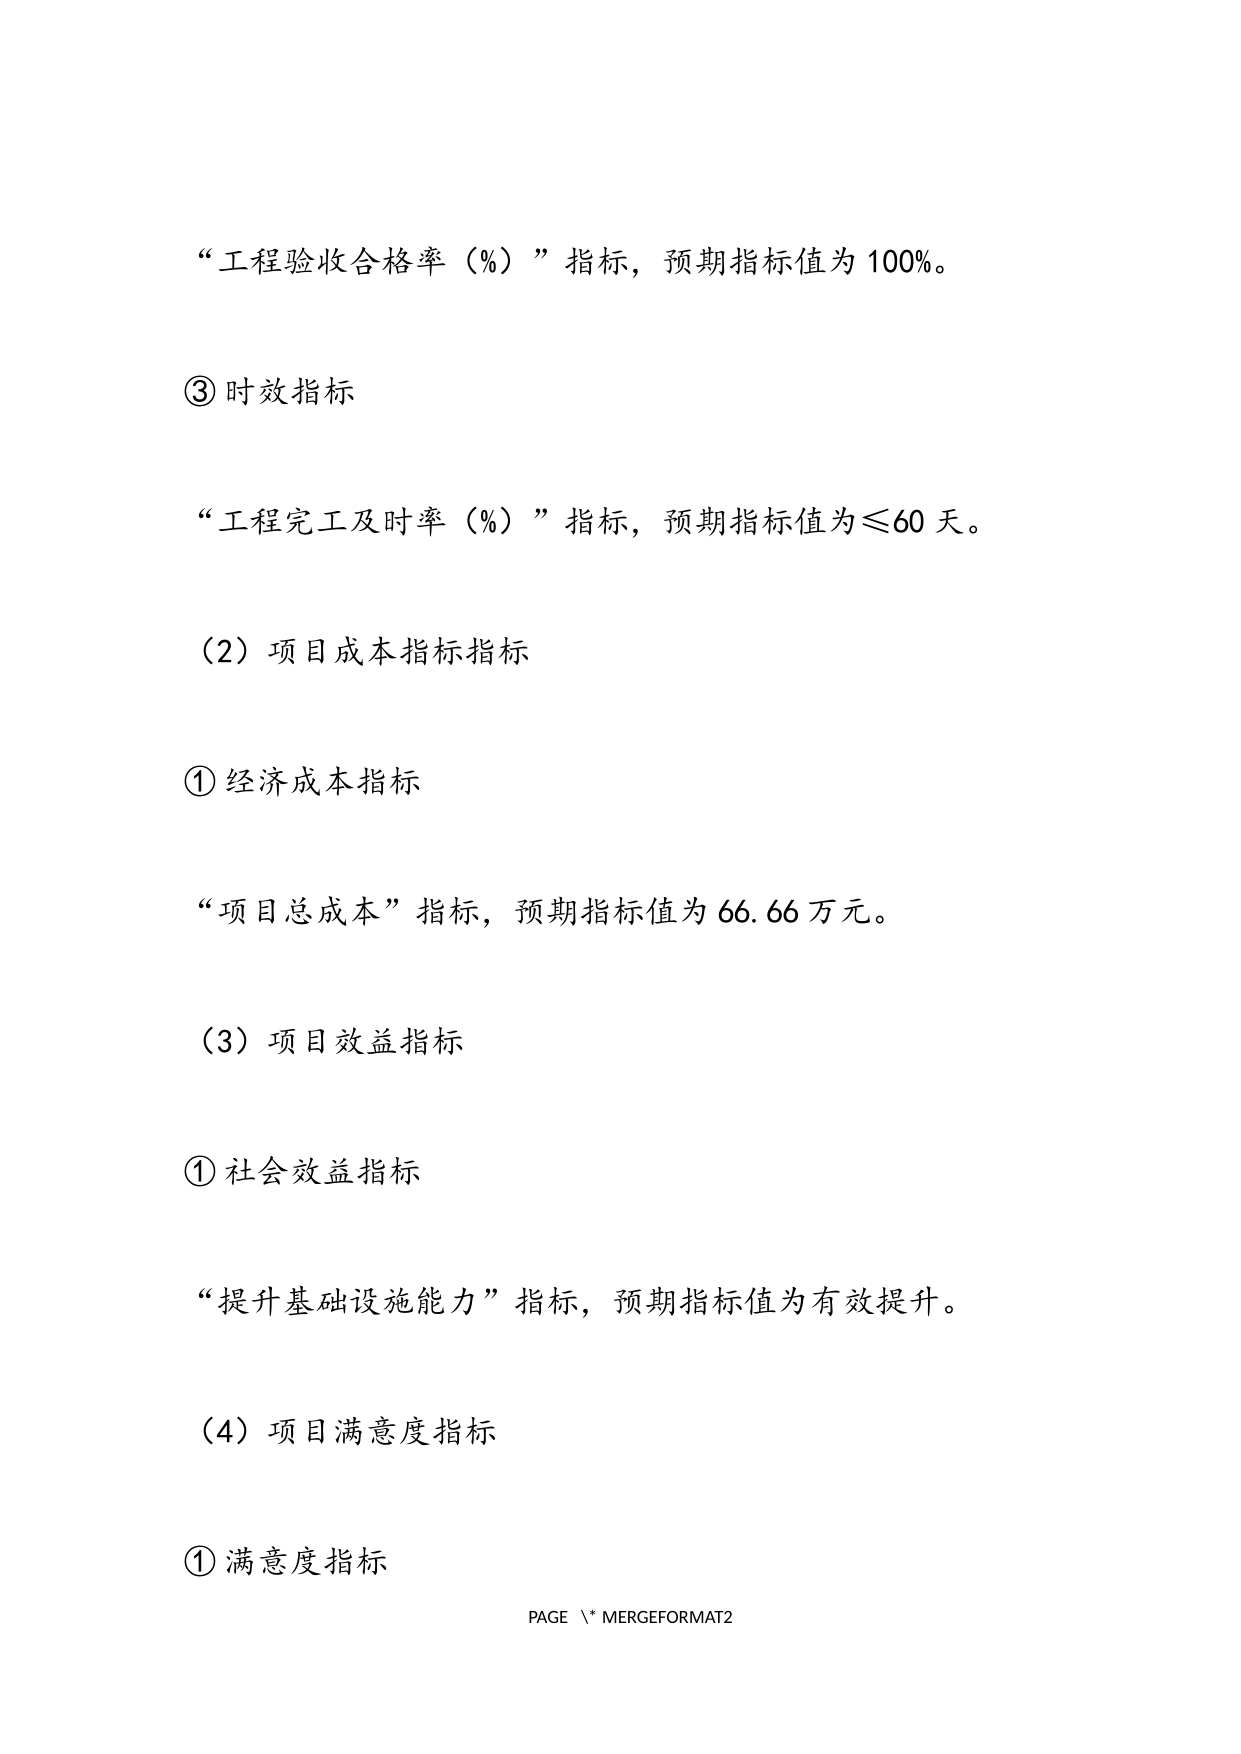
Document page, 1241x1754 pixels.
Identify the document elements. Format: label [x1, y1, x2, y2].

text [183, 162, 1078, 1592]
